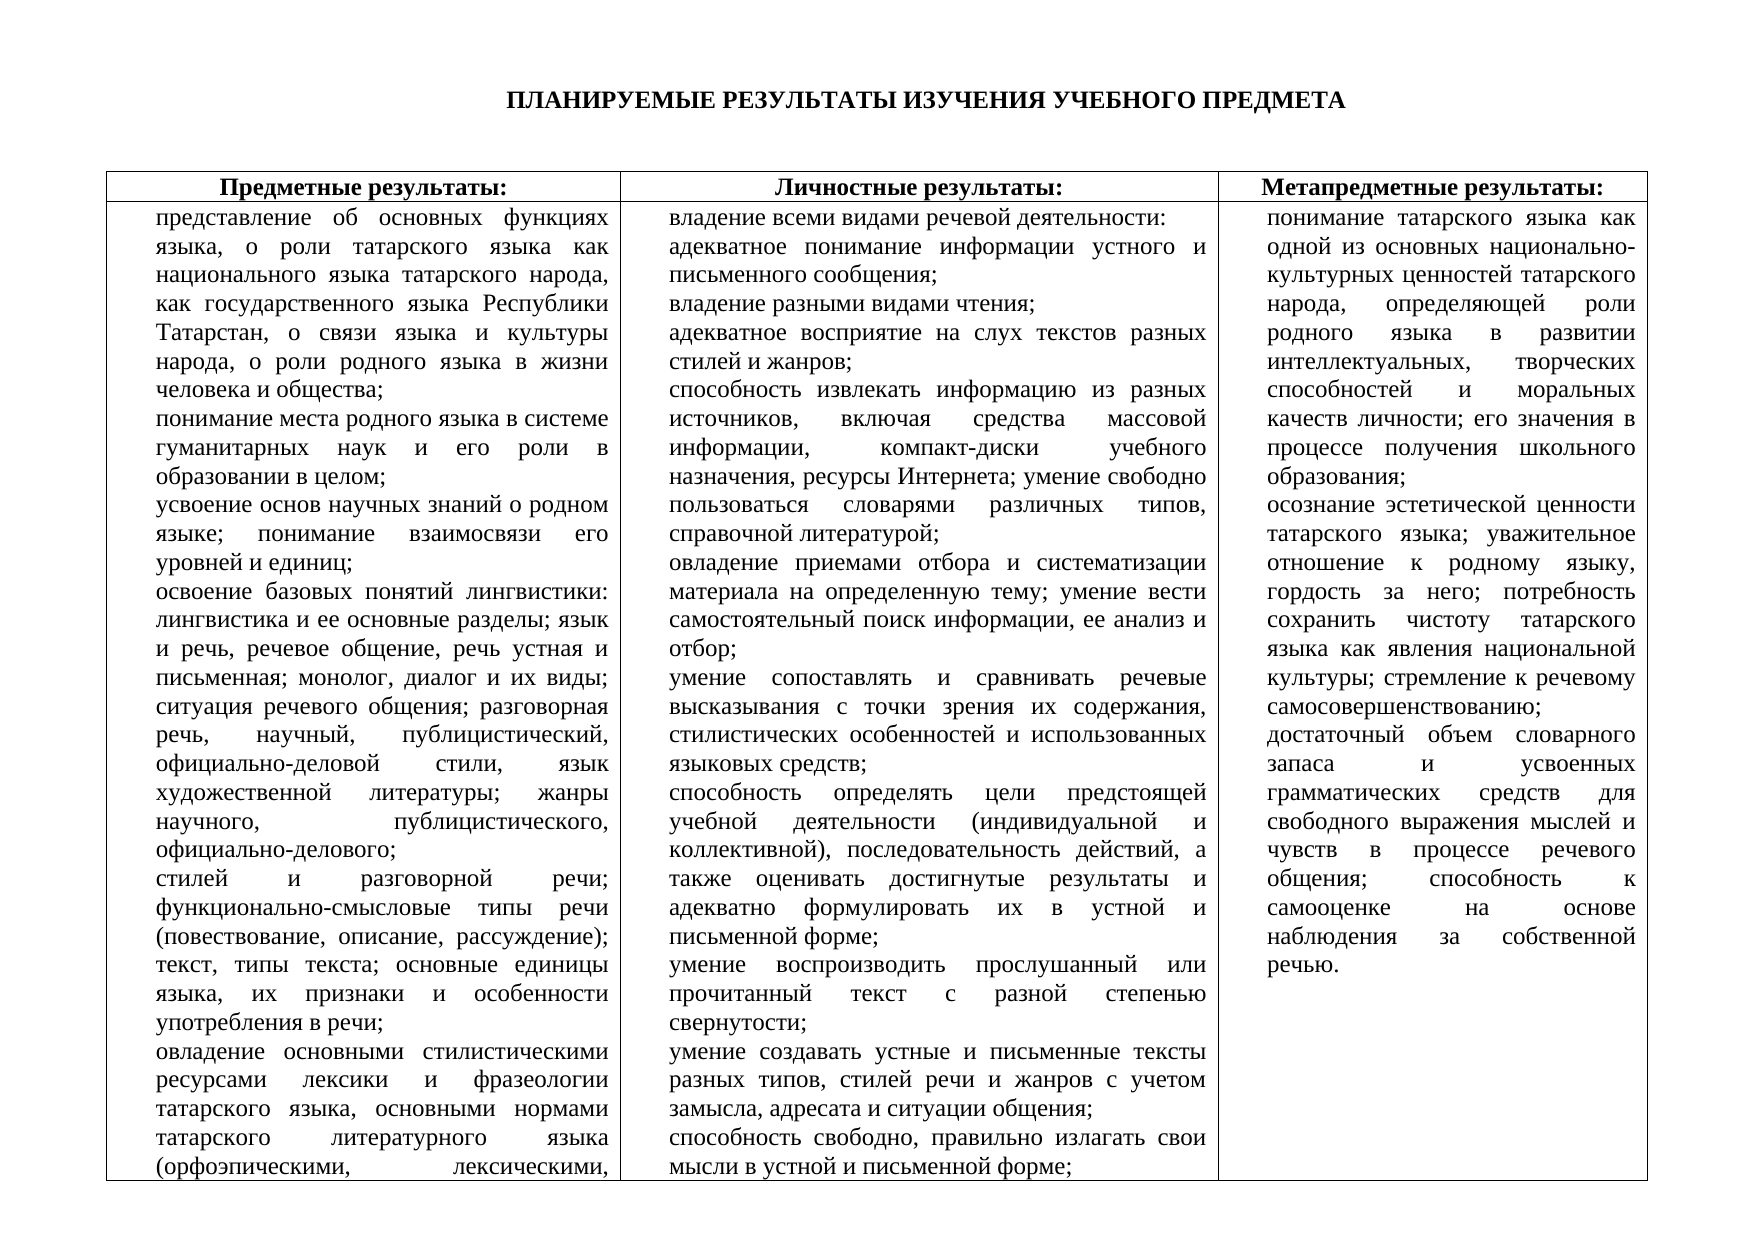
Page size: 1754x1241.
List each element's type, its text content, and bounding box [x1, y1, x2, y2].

table_header Метапредметные результаты: [1219, 172, 1647, 201]
text ПЛАНИРУЕМЫЕ РЕЗУЛЬТАТЫ ИЗУЧЕНИЯ УЧЕБНОГО ПРЕДМЕТА [118, 85, 1636, 114]
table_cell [107, 202, 620, 1179]
table_header Предметные результаты: [107, 172, 620, 201]
table_header Личностные результаты: [621, 172, 1218, 201]
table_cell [1219, 202, 1647, 1179]
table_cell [621, 202, 1218, 1179]
